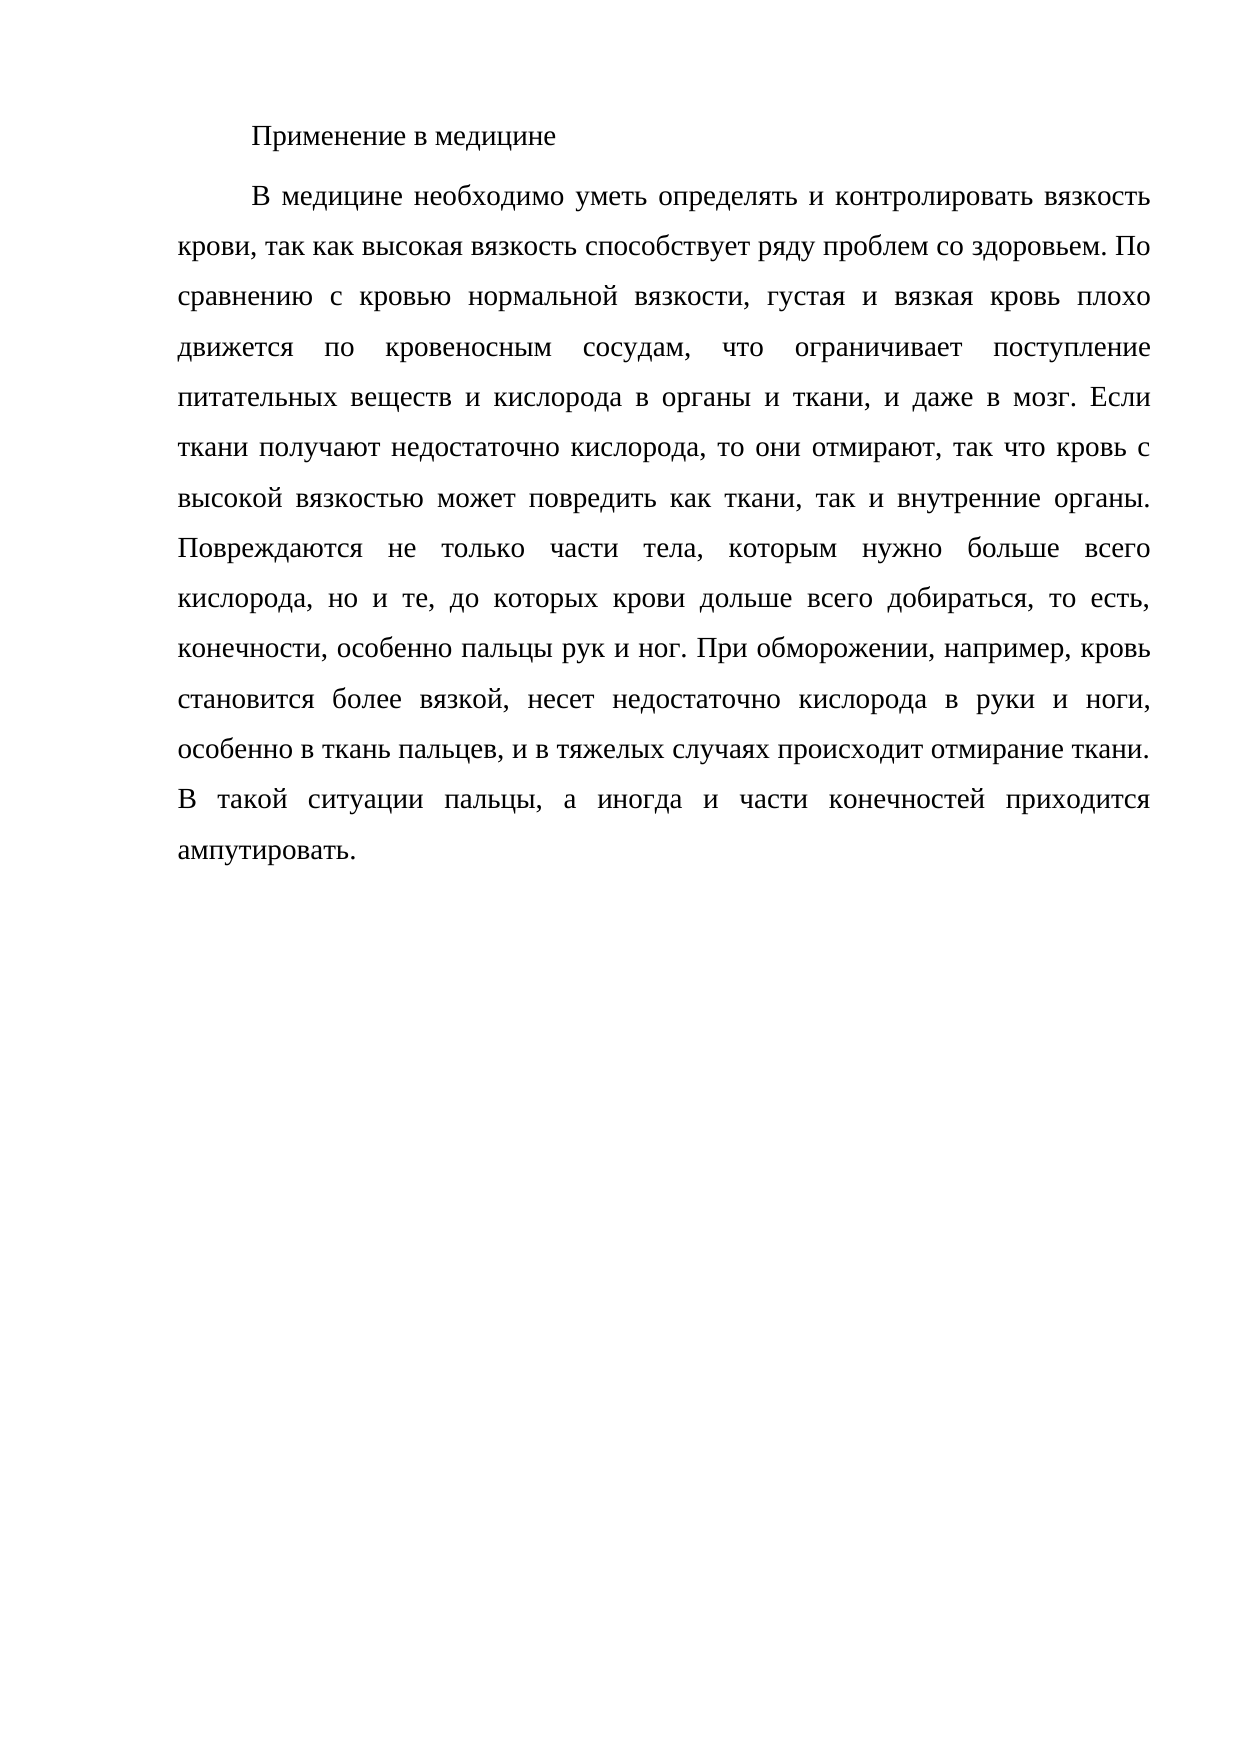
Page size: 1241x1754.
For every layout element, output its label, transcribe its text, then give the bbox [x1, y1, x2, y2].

text В медицине необходимо уметь определять и контролировать вязкость крови, так как высокая вязкость способствует ряду проблем со здоровьем. По сравнению с кровью нормальной вязкости, густая и вязкая кровь плохо движется по кровеносным сосудам, что ограничивает поступление питательных веществ и кислорода в органы и ткани, и даже в мозг. Если ткани получают недостаточно кислорода, то они отмирают, так что кровь с высокой вязкостью может повредить как ткани, так и внутренние органы. Повреждаются не только части тела, которым нужно больше всего кислорода, но и те, до которых крови дольше всего добираться, то есть, конечности, особенно пальцы рук и ног. При обморожении, например, кровь становится более вязкой, несет недостаточно кислорода в руки и ноги, особенно в ткань пальцев, и в тяжелых случаях происходит отмирание ткани. В такой ситуации пальцы, а иногда и части конечностей приходится ампутировать. [177, 178, 1152, 865]
text Применение в медицине [177, 118, 1152, 152]
